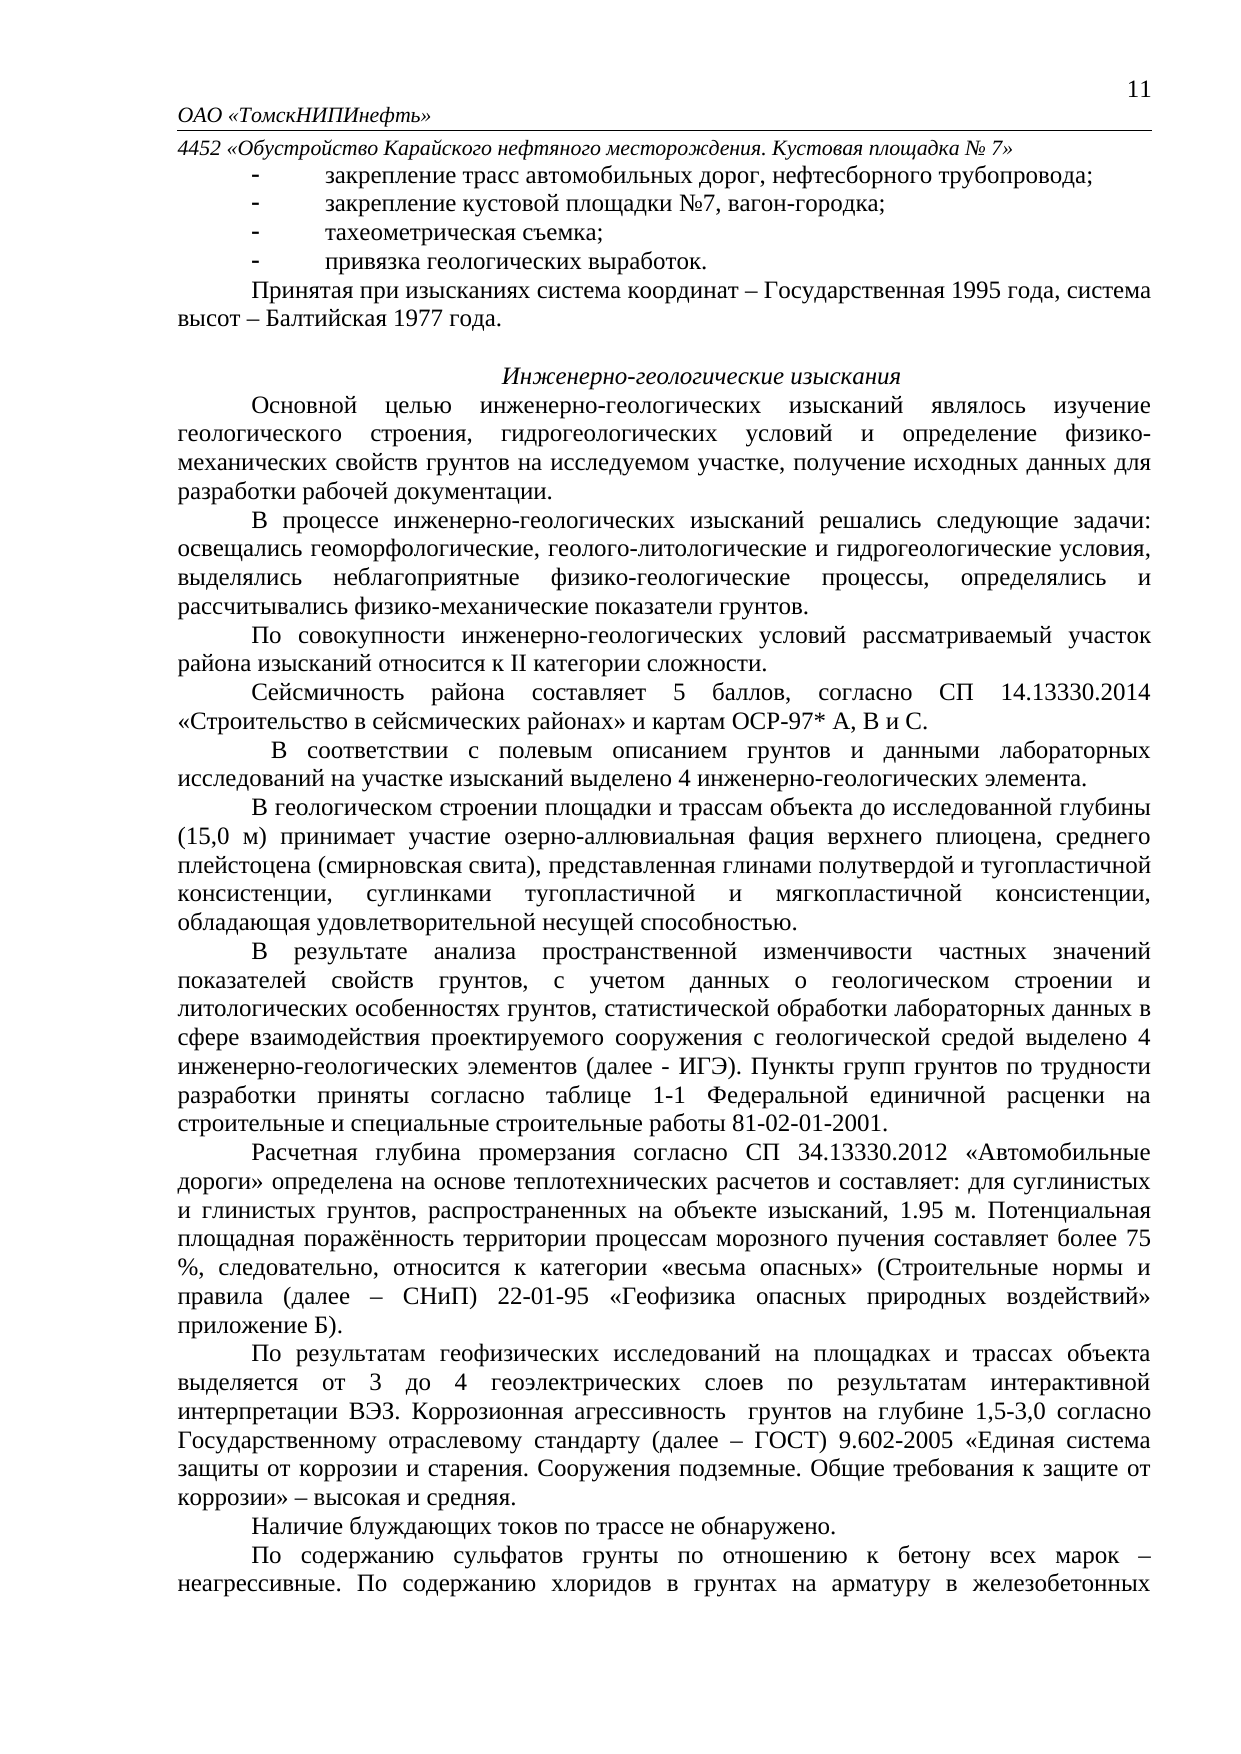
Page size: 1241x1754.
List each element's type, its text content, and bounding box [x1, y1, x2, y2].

text По результатам геофизических исследований на площадках и трассах объекта выделяется от 3 до 4 геоэлектрических слоев по результатам интерактивной интерпретации ВЭЗ. Коррозионная агрессивность грунтов на глубине 1,5-3,0 согласно Государственному отраслевому стандарту (далее – ГОСТ) 9.602-2005 «Единая система защиты от коррозии и старения. Сооружения подземные. Общие требования к защите от коррозии» – высокая и средняя. [177, 1338, 1152, 1511]
text Инженерно-геологические изыскания [177, 361, 1152, 390]
list привязка геологических выработок. [177, 246, 1152, 275]
text Основной целью инженерно-геологических изысканий являлось изучение геологического строения, гидрогеологических условий и определение физико-механических свойств грунтов на исследуемом участке, получение исходных данных для разработки рабочей документации. [177, 390, 1152, 505]
text Наличие блуждающих токов по трассе не обнаружено. [177, 1511, 1152, 1540]
text По совокупности инженерно-геологических условий рассматриваемый участок района изысканий относится к II категории сложности. [177, 620, 1152, 677]
text В результате анализа пространственной изменчивости частных значений показателей свойств грунтов, с учетом данных о геологическом строении и литологических особенностях грунтов, статистической обработки лабораторных данных в сфере взаимодействия проектируемого сооружения с геологической средой выделено 4 инженерно-геологических элементов (далее - ИГЭ). Пункты групп грунтов по трудности разработки приняты согласно таблице 1-1 Федеральной единичной расценки на строительные и специальные строительные работы 81-02-01-2001. [177, 936, 1152, 1137]
list закрепление трасс автомобильных дорог, нефтесборного трубопровода; [177, 160, 1152, 188]
text В соответствии с полевым описанием грунтов и данными лабораторных исследований на участке изысканий выделено 4 инженерно-геологических элемента. [177, 735, 1152, 792]
list закрепление кустовой площадки №7, вагон-городка; [177, 188, 1152, 217]
text В процессе инженерно-геологических изысканий решались следующие задачи: освещались геоморфологические, геолого-литологические и гидрогеологические условия, выделялись неблагоприятные физико-геологические процессы, определялись и рассчитывались физико-механические показатели грунтов. [177, 505, 1152, 620]
list тахеометрическая съемка; [177, 217, 1152, 246]
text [177, 1540, 1152, 1597]
text Принятая при изысканиях система координат – Государственная 1995 года, система высот – Балтийская 1977 года. [177, 275, 1152, 332]
text Сейсмичность района составляет 5 баллов, согласно СП 14.13330.2014 «Строительство в сейсмических районах» и картам ОСР-97* А, В и С. [177, 677, 1152, 735]
text В геологическом строении площадки и трассам объекта до исследованной глубины (15,0 м) принимает участие озерно-аллювиальная фация верхнего плиоцена, среднего плейстоцена (смирновская свита), представленная глинами полутвердой и тугопластичной консистенции, суглинками тугопластичной и мягкопластичной консистенции, обладающая удовлетворительной несущей способностью. [177, 792, 1152, 936]
text Расчетная глубина промерзания согласно СП 34.13330.2012 «Автомобильные дороги» определена на основе теплотехнических расчетов и составляет: для суглинистых и глинистых грунтов, распространенных на объекте изысканий, 1.95 м. Потенциальная площадная поражённость территории процессам морозного пучения составляет более 75 %, следовательно, относится к категории «весьма опасных» (Строительные нормы и правила (далее – СНиП) 22-01-95 «Геофизика опасных природных воздействий» приложение Б). [177, 1137, 1152, 1338]
